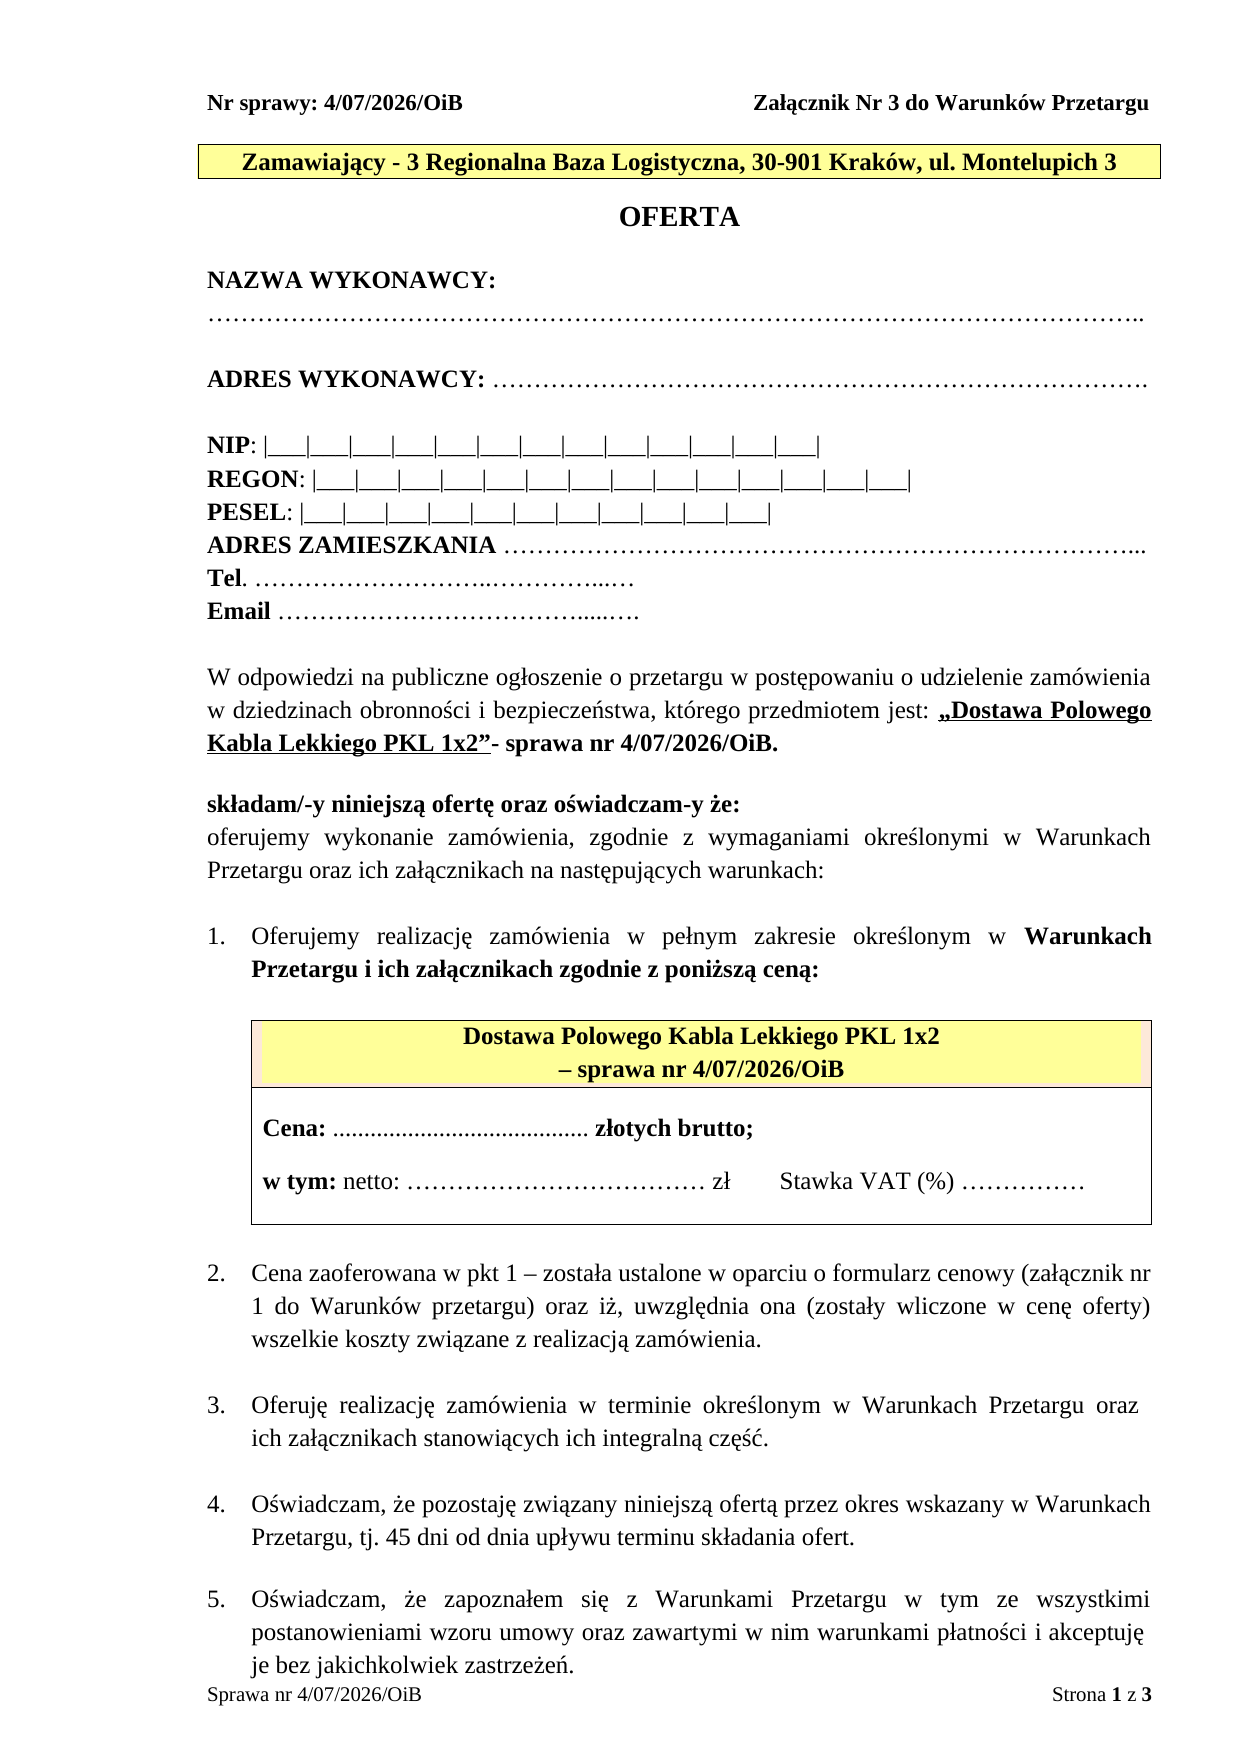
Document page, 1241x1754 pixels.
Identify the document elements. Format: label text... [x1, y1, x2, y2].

list Oferuję realizację zamówienia w terminie określonym w Warunkach Przetargu oraz ich załącznikach stanowiących ich integralną część. [207, 1390, 1152, 1452]
text składam/-y niniejszą ofertę oraz oświadczam-y że: [207, 789, 1152, 818]
text Nr sprawy: 4/07/2026/OiB Załącznik Nr 3 do Warunków Przetargu [207, 89, 1152, 115]
table_cell Cena: ......................................... złotych brutto; w tym: netto: ……………………………… zł Stawka VAT (%) …………… [252, 1088, 1151, 1224]
text NAZWA WYKONAWCY: ………………………………………………………………………………………………….. [207, 266, 1152, 327]
text NIP: |___|___|___|___|___|___|___|___|___|___|___|___|___| [207, 431, 1152, 459]
text Zamawiający - 3 Regionalna Baza Logistyczna, 30-901 Kraków, ul. Montelupich 3 [199, 145, 1160, 178]
text oferujemy wykonanie zamówienia, zgodnie z wymaganiami określonymi w Warunkach Przetargu oraz ich załącznikach na następujących warunkach: [207, 822, 1152, 884]
text ADRES ZAMIESZKANIA …………………………………………………………………... [207, 530, 1152, 558]
table_header Dostawa Polowego Kabla Lekkiego PKL 1x2 – sprawa nr 4/07/2026/OiB [252, 1021, 1151, 1087]
text W odpowiedzi na publiczne ogłoszenie o przetargu w postępowaniu o udzielenie zamówienia w dziedzinach obronności i bezpieczeństwa, którego przedmiotem jest: „Dostawa Polowego Kabla Lekkiego PKL 1x2”- sprawa nr 4/07/2026/OiB. [207, 662, 1152, 757]
text ADRES WYKONAWCY: ……………………………………………………………………. [207, 364, 1152, 393]
text OFERTA [207, 199, 1152, 233]
list Oświadczam, że pozostaję związany niniejszą ofertą przez okres wskazany w Warunkach Przetargu, tj. 45 dni od dnia upływu terminu składania ofert. [207, 1489, 1152, 1551]
text REGON: |___|___|___|___|___|___|___|___|___|___|___|___|___|___| [207, 464, 1152, 492]
text Email ……………………………….....…. [207, 596, 1152, 624]
list Oświadczam, że zapoznałem się z Warunkami Przetargu w tym ze wszystkimi postanowieniami wzoru umowy oraz zawartymi w nim warunkami płatności i akceptuję je bez jakichkolwiek zastrzeżeń. [207, 1584, 1152, 1679]
list Cena zaoferowana w pkt 1 – została ustalone w oparciu o formularz cenowy (załącznik nr 1 do Warunków przetargu) oraz iż, uwzględnia ona (zostały wliczone w cenę oferty) wszelkie koszty związane z realizacją zamówienia. [207, 1258, 1152, 1353]
text Tel. ………………………..…………...… [207, 563, 1152, 591]
list Oferujemy realizację zamówienia w pełnym zakresie określonym w Warunkach Przetargu i ich załącznikach zgodnie z poniższą ceną: [207, 921, 1152, 983]
text PESEL: |___|___|___|___|___|___|___|___|___|___|___| [207, 497, 1152, 525]
